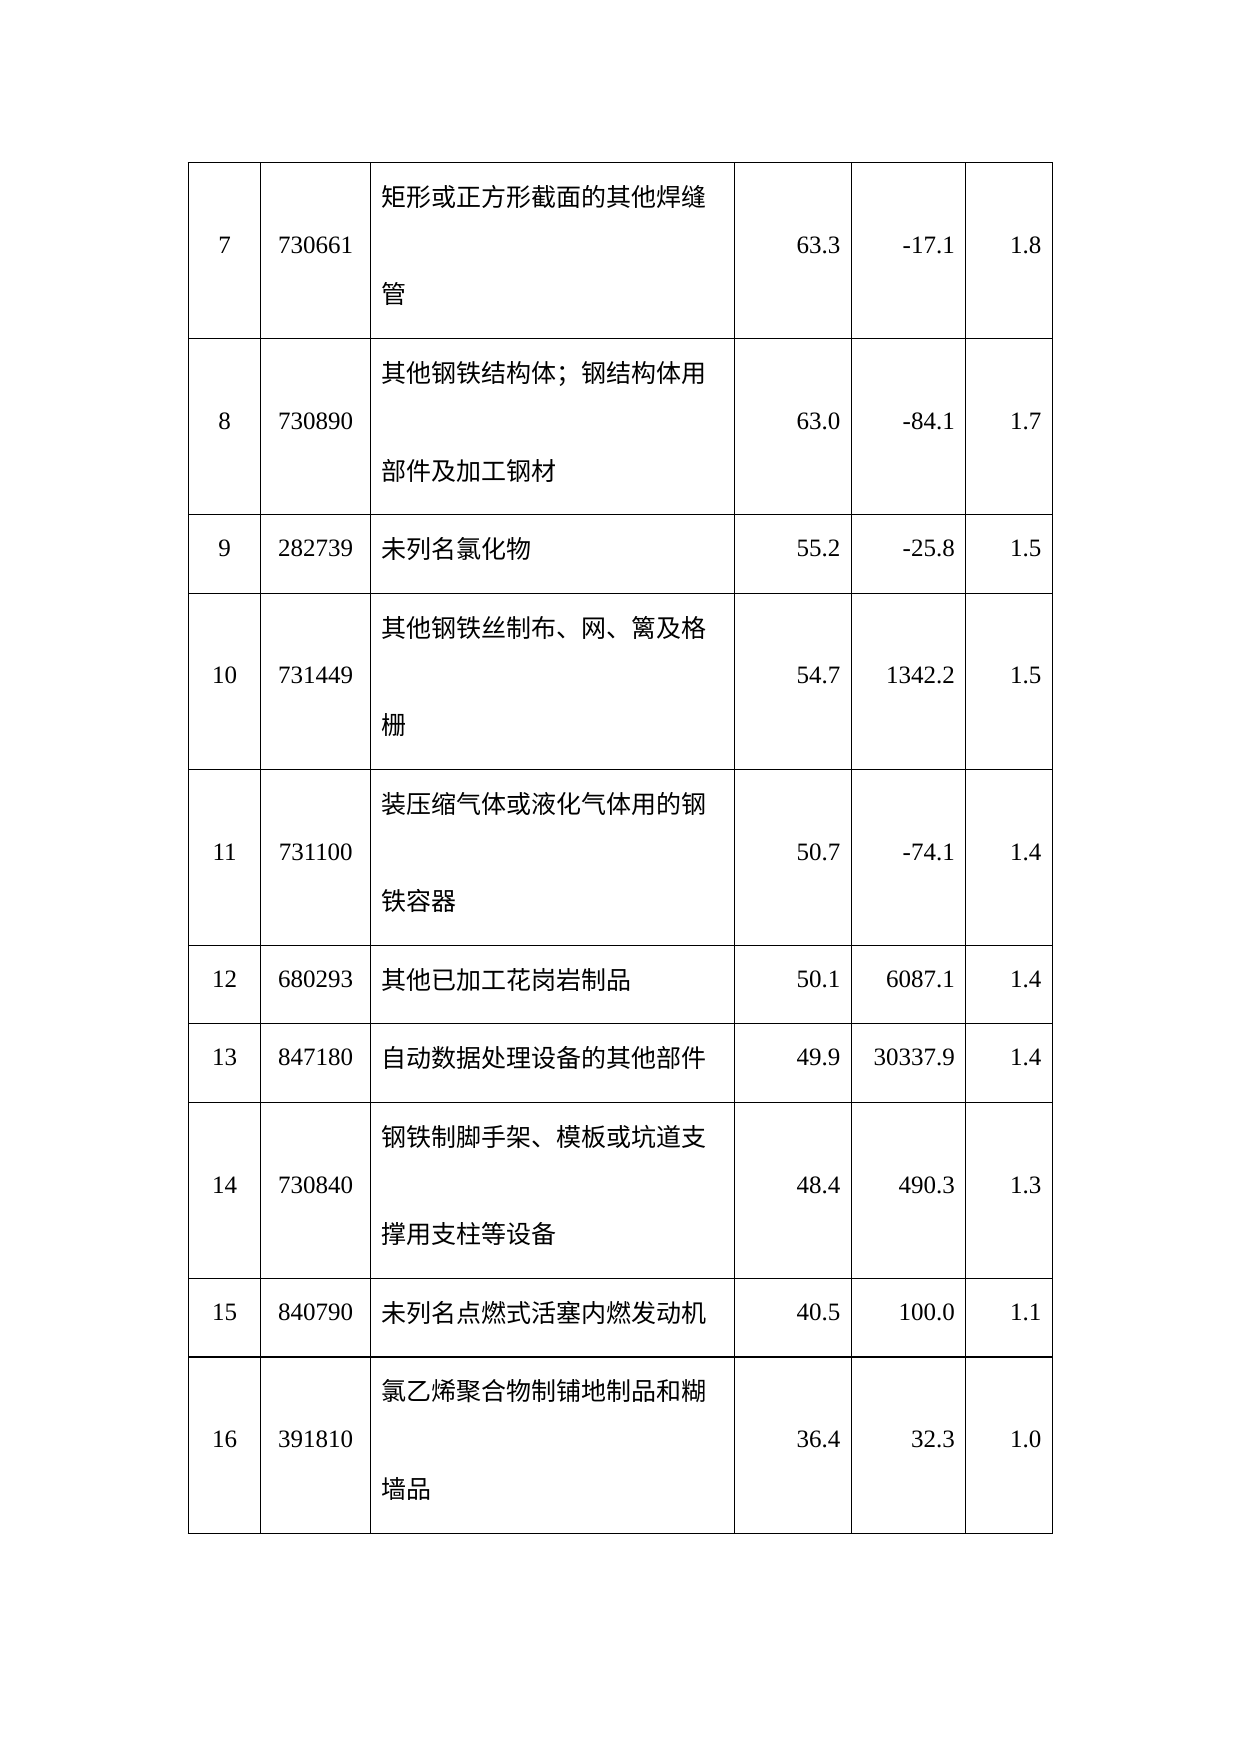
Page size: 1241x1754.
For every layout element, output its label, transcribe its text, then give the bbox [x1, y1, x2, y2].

table_cell 840790 [261, 1279, 370, 1356]
table_cell 1.4 [966, 946, 1052, 1023]
table_cell 55.2 [735, 515, 851, 593]
table_cell 13 [189, 1024, 260, 1102]
table_cell -84.1 [852, 339, 965, 514]
table_cell 16 [189, 1358, 260, 1532]
table_cell -74.1 [852, 770, 965, 945]
table_cell 49.9 [735, 1024, 851, 1102]
table_cell 1.5 [966, 594, 1052, 769]
table_cell 6087.1 [852, 946, 965, 1023]
table_cell 自动数据处理设备的其他部件 [371, 1024, 734, 1102]
table_cell 48.4 [735, 1103, 851, 1278]
table_cell 其他已加工花岗岩制品 [371, 946, 734, 1023]
table_cell 1.8 [966, 163, 1052, 338]
table_cell 1.7 [966, 339, 1052, 514]
table_cell 730890 [261, 339, 370, 514]
table_cell 50.1 [735, 946, 851, 1023]
table_cell 9 [189, 515, 260, 593]
table_cell 63.0 [735, 339, 851, 514]
table_cell 1.4 [966, 1024, 1052, 1102]
table_cell 14 [189, 1103, 260, 1278]
table_cell 282739 [261, 515, 370, 593]
table_cell 731100 [261, 770, 370, 945]
table_cell 氯乙烯聚合物制铺地制品和糊墙品 [371, 1358, 734, 1532]
table_cell 63.3 [735, 163, 851, 338]
table_cell 680293 [261, 946, 370, 1023]
table_cell 矩形或正方形截面的其他焊缝管 [371, 163, 734, 338]
table_cell 847180 [261, 1024, 370, 1102]
table_cell 391810 [261, 1358, 370, 1532]
table_cell 40.5 [735, 1279, 851, 1356]
table_cell 1.5 [966, 515, 1052, 593]
table_cell 其他钢铁结构体；钢结构体用部件及加工钢材 [371, 339, 734, 514]
table_cell 15 [189, 1279, 260, 1356]
table_cell 其他钢铁丝制布、网、篱及格栅 [371, 594, 734, 769]
table_cell 钢铁制脚手架、模板或坑道支撑用支柱等设备 [371, 1103, 734, 1278]
table_cell 100.0 [852, 1279, 965, 1356]
table_cell 装压缩气体或液化气体用的钢铁容器 [371, 770, 734, 945]
table_cell 490.3 [852, 1103, 965, 1278]
table_cell 731449 [261, 594, 370, 769]
table_cell 7 [189, 163, 260, 338]
table_cell 12 [189, 946, 260, 1023]
table_cell -25.8 [852, 515, 965, 593]
table_cell 11 [189, 770, 260, 945]
table_cell 10 [189, 594, 260, 769]
table_cell 1.0 [966, 1358, 1052, 1532]
table_cell 未列名点燃式活塞内燃发动机 [371, 1279, 734, 1356]
table_cell 1.1 [966, 1279, 1052, 1356]
table_cell -17.1 [852, 163, 965, 338]
table_cell 未列名氯化物 [371, 515, 734, 593]
table_cell 730661 [261, 163, 370, 338]
table_cell 1.4 [966, 770, 1052, 945]
table_cell 1342.2 [852, 594, 965, 769]
table_cell 1.3 [966, 1103, 1052, 1278]
table_cell 50.7 [735, 770, 851, 945]
table_cell 54.7 [735, 594, 851, 769]
table_cell 32.3 [852, 1358, 965, 1532]
table_cell 30337.9 [852, 1024, 965, 1102]
table_cell 8 [189, 339, 260, 514]
table_cell 730840 [261, 1103, 370, 1278]
table_cell 36.4 [735, 1358, 851, 1532]
